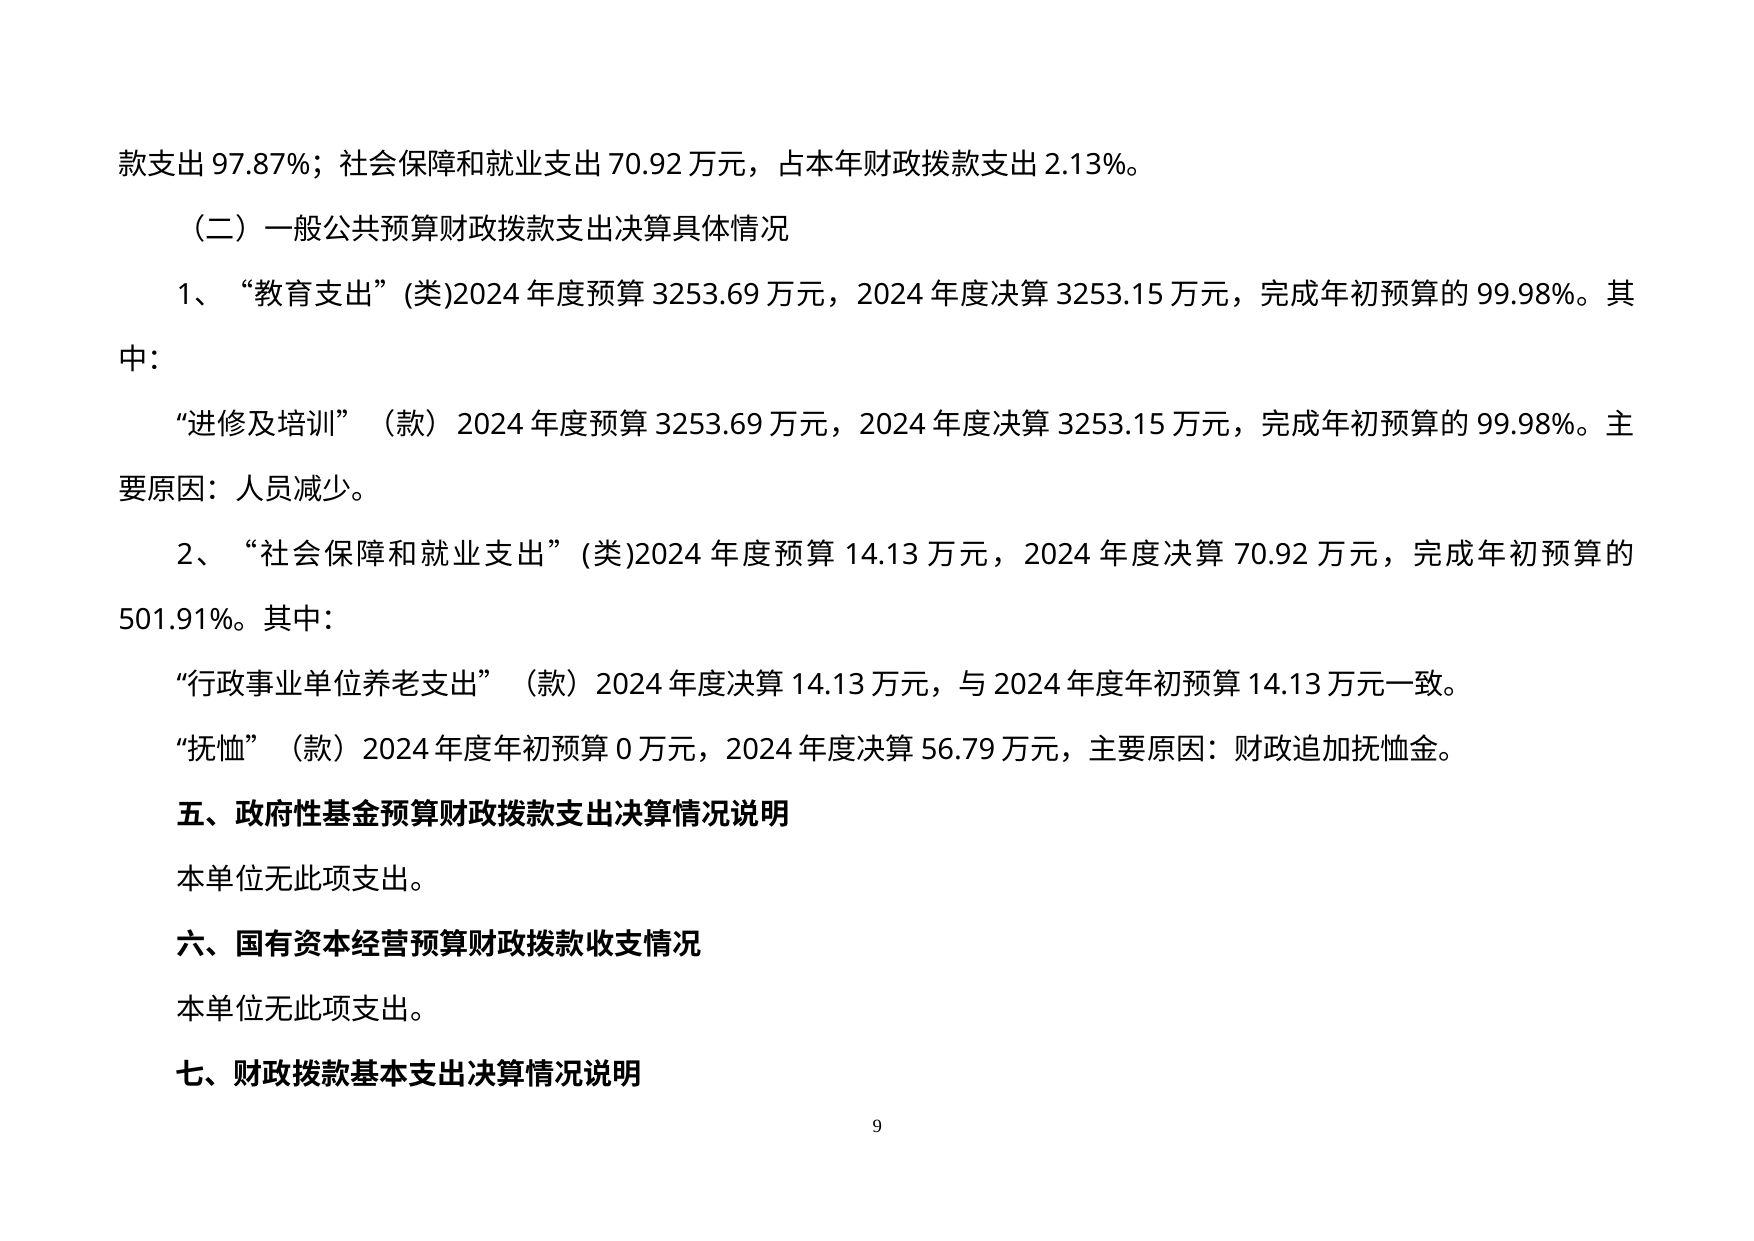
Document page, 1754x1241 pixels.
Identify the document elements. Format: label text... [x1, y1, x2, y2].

text 六、国有资本经营预算财政拨款收支情况 [118, 909, 1636, 974]
text 1、“教育支出”(类)2024年度预算3253.69万元，2024年度决算3253.15万元，完成年初预算的99.98%。其中： [118, 259, 1636, 389]
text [118, 129, 1636, 194]
text 本单位无此项支出。 [118, 844, 1636, 909]
text “进修及培训”（款）2024年度预算3253.69万元，2024年度决算3253.15万元，完成年初预算的99.98%。主要原因：人员减少。 [118, 389, 1636, 519]
text “抚恤”（款）2024年度年初预算0万元，2024年度决算56.79万元，主要原因：财政追加抚恤金。 [118, 714, 1636, 779]
text 五、政府性基金预算财政拨款支出决算情况说明 [118, 779, 1636, 844]
text 2、“社会保障和就业支出”(类)2024年度预算14.13万元，2024年度决算70.92万元，完成年初预算的501.91%。其中： [118, 519, 1636, 649]
text 七、财政拨款基本支出决算情况说明 [118, 1039, 1636, 1104]
text “行政事业单位养老支出”（款）2024年度决算14.13万元，与2024年度年初预算14.13万元一致。 [118, 649, 1636, 714]
text 本单位无此项支出。 [118, 974, 1636, 1039]
text （二）一般公共预算财政拨款支出决算具体情况 [118, 194, 1636, 259]
